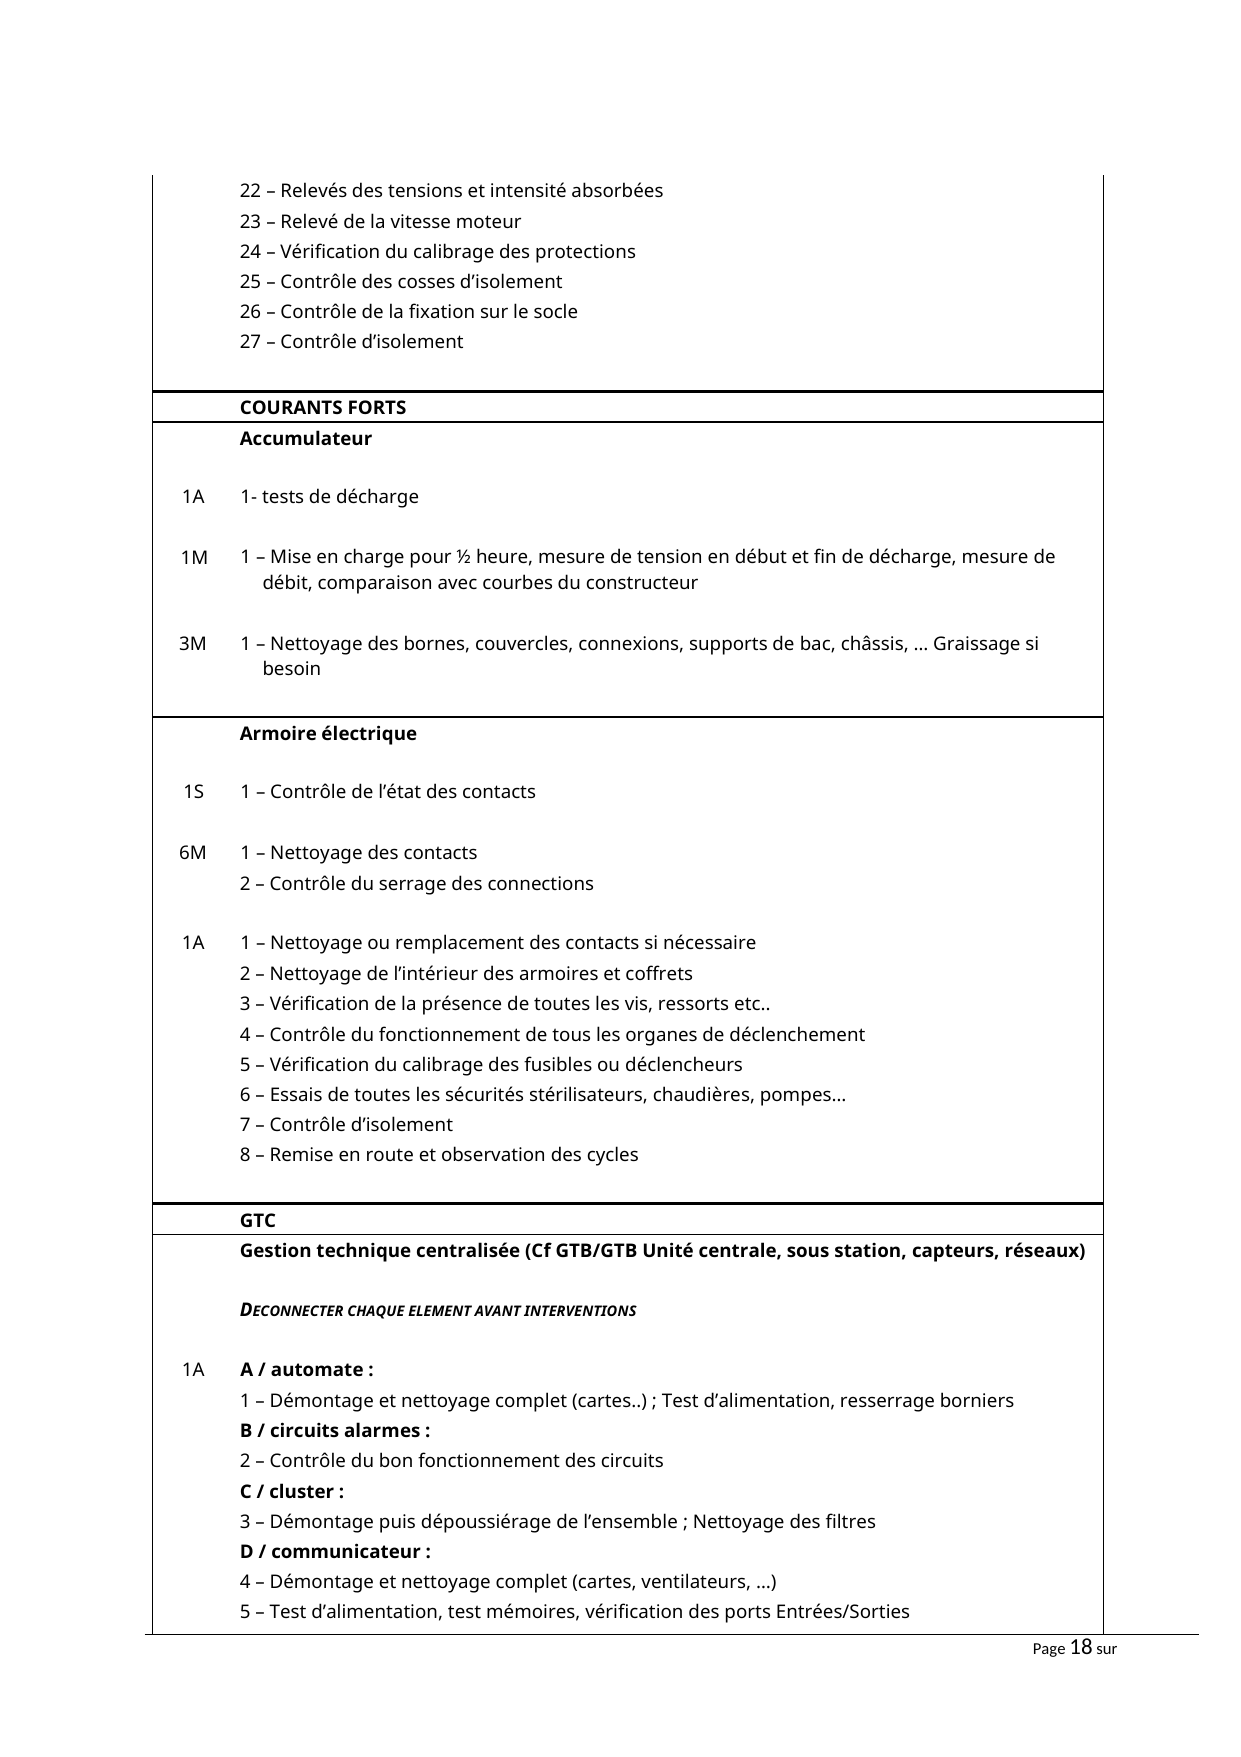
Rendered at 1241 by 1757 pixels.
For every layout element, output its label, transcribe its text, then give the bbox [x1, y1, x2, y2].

table_cell 1 – Contrôle de l’état des contacts [223, 764, 1103, 824]
table_header 22 – Relevés des tensions et intensité absorbées [153, 175, 1103, 208]
table_cell 24 – Vérification du calibrage des protections [153, 238, 1103, 268]
table_cell 2 – Contrôle du serrage des connections [153, 870, 1103, 915]
table_cell 6M [153, 824, 223, 869]
table_cell 2 – Contrôle du bon fonctionnement des circuits [153, 1447, 1103, 1477]
table_cell GTC [153, 1205, 1103, 1233]
table_cell 23 – Relevé de la vitesse moteur [153, 208, 1103, 238]
table_cell DECONNECTER CHAQUE ELEMENT AVANT INTERVENTIONS [153, 1281, 1103, 1342]
table_cell 1 – Mise en charge pour ½ heure, mesure de tension en début et fin de décharge, mesure de débit, comparaison avec courbes du constructeur [223, 529, 1103, 615]
table_cell 1- tests de décharge [223, 469, 1103, 529]
table_cell Gestion technique centralisée (Cf GTB/GTB Unité centrale, sous station, capteurs, réseaux) [153, 1235, 1103, 1281]
table_cell 6 – Essais de toutes les sécurités stérilisateurs, chaudières, pompes… [153, 1081, 1103, 1111]
table_cell 25 – Contrôle des cosses d’isolement [153, 268, 1103, 298]
table_cell 1M [153, 529, 223, 615]
table_cell 5 – Vérification du calibrage des fusibles ou déclencheurs [153, 1051, 1103, 1081]
table_cell D / communicateur : [153, 1538, 1103, 1568]
table_cell C / cluster : [153, 1478, 1103, 1508]
table_cell 1A [153, 469, 223, 529]
table_cell 5 – Test d’alimentation, test mémoires, vérification des ports Entrées/Sorties [153, 1598, 1103, 1634]
table_cell 26 – Contrôle de la fixation sur le socle [153, 298, 1103, 328]
table_cell 7 – Contrôle d’isolement [153, 1111, 1103, 1141]
table_cell 4 – Démontage et nettoyage complet (cartes, ventilateurs, …) [153, 1568, 1103, 1598]
table_cell 3 – Démontage puis dépoussiérage de l’ensemble ; Nettoyage des filtres [153, 1508, 1103, 1538]
table_cell A / automate : [223, 1342, 1103, 1387]
table_cell 1 – Nettoyage des contacts [223, 824, 1103, 869]
table_cell 8 – Remise en route et observation des cycles [153, 1141, 1103, 1202]
table_cell Accumulateur [153, 423, 1103, 469]
table_cell 27 – Contrôle d’isolement [153, 328, 1103, 389]
table_cell 1A [153, 915, 223, 960]
table_cell 3M [153, 615, 223, 716]
table_cell 1A [153, 1342, 223, 1387]
table_cell Armoire électrique [153, 718, 1103, 764]
table_cell 1S [153, 764, 223, 824]
table_cell 4 – Contrôle du fonctionnement de tous les organes de déclenchement [153, 1020, 1103, 1051]
table_cell 1 – Démontage et nettoyage complet (cartes..) ; Test d’alimentation, resserrage borniers [153, 1387, 1103, 1417]
table_cell 2 – Nettoyage de l’intérieur des armoires et coffrets [153, 960, 1103, 990]
table_cell 1 – Nettoyage des bornes, couvercles, connexions, supports de bac, châssis, … Graissage si besoin [223, 615, 1103, 716]
table_cell 3 – Vérification de la présence de toutes les vis, ressorts etc.. [153, 990, 1103, 1020]
table_cell COURANTS FORTS [153, 393, 1103, 421]
table_cell B / circuits alarmes : [153, 1417, 1103, 1447]
table_cell 1 – Nettoyage ou remplacement des contacts si nécessaire [223, 915, 1103, 960]
